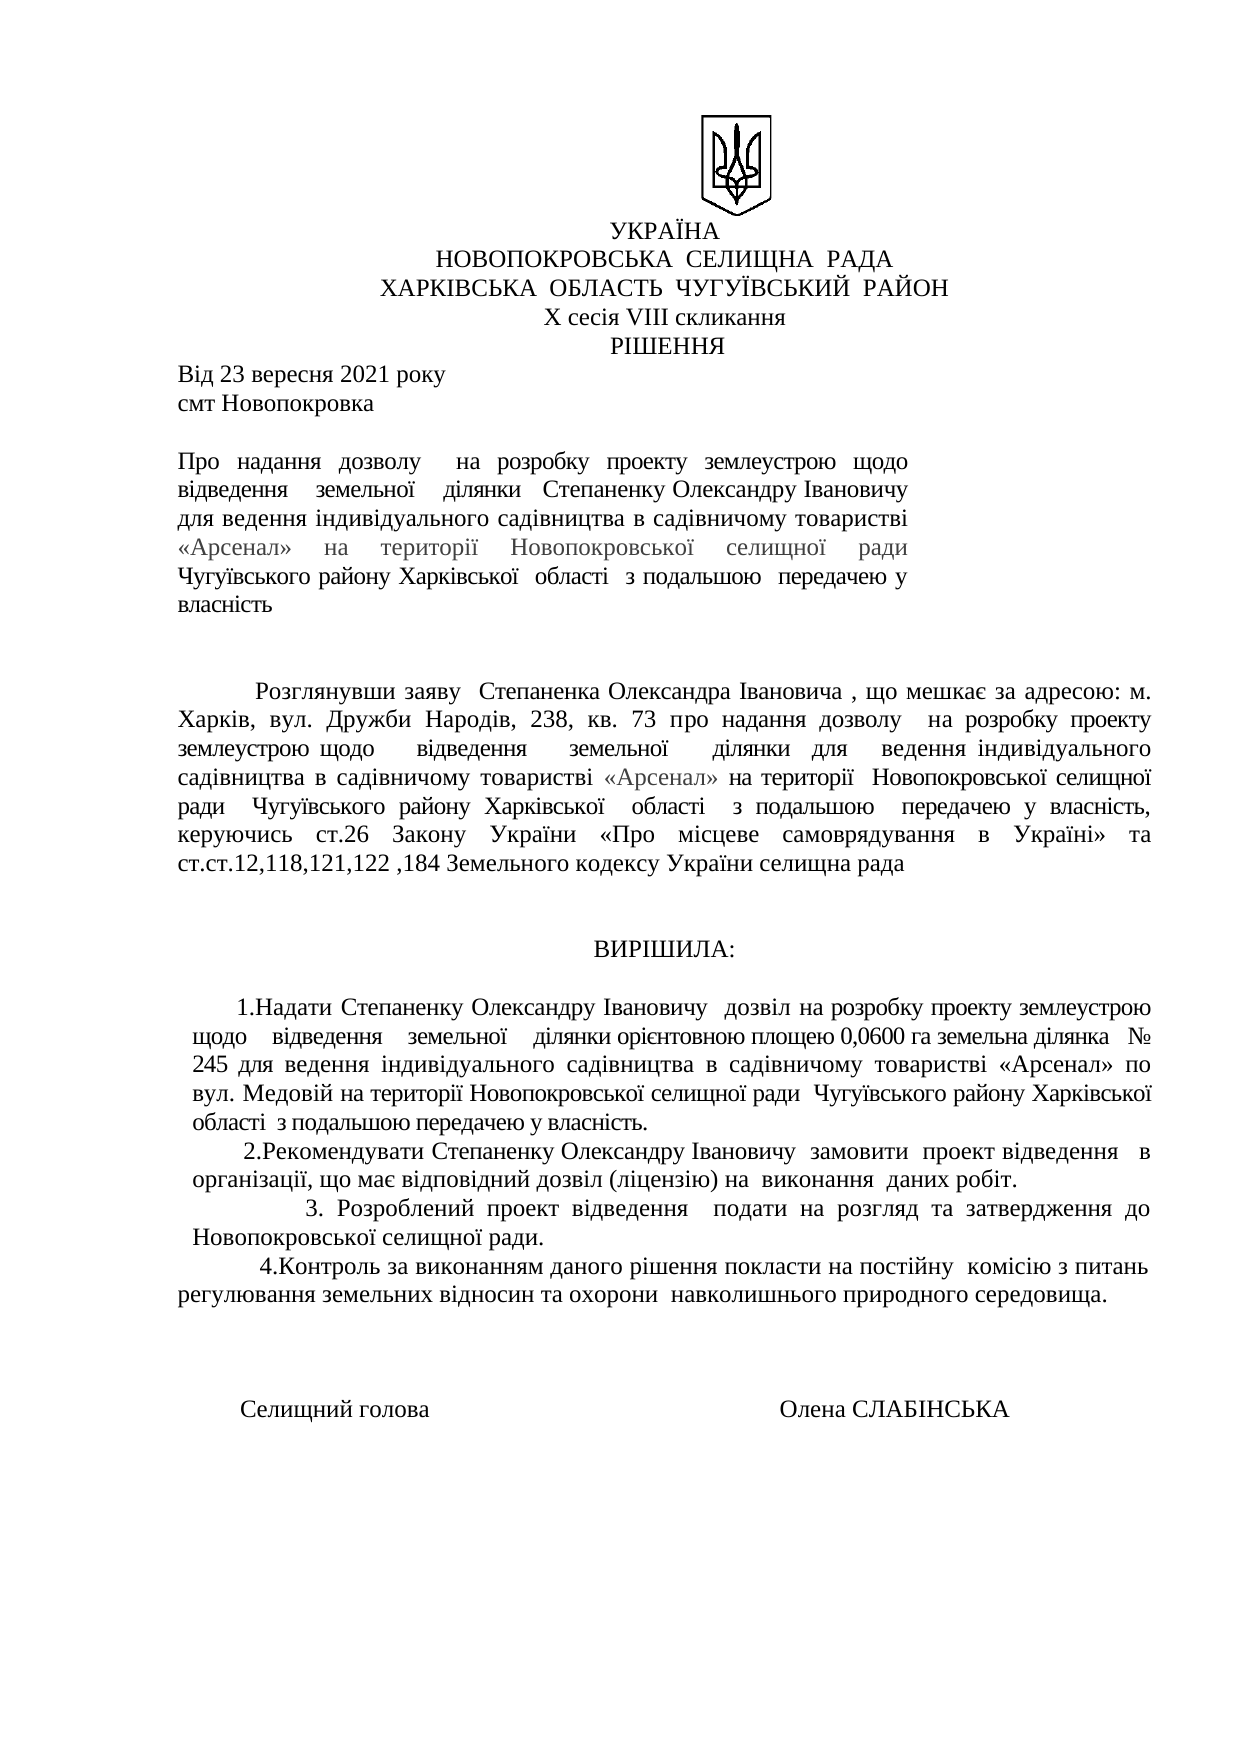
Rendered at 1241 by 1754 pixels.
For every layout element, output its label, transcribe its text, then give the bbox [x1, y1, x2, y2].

text смт Новопокровка [177, 388, 1152, 417]
text 1.Надати Степаненку Олександру Івановичу дозвіл на розробку проекту землеустрою щодо відведення земельної ділянки орієнтовною площею 0,0600 га земельна ділянка № 245 для ведення індивідуального садівництва в садівничому товаристві «Арсенал» по вул. Медовій на території Новопокровської селищної ради Чугуївського району Харківської області з подальшою передачею у власність. [192, 992, 1152, 1136]
text Селищний голова Олена СЛАБІНСЬКА [177, 1394, 1152, 1423]
text Про надання дозволу на розробку проекту землеустрою щодо відведення земельної ділянки Степаненку Олександру Івановичу для ведення індивідуального садівництва в садівничому товаристві «Арсенал» на території Новопокровської селищної ради Чугуївського району Харківської області з подальшою передачею у власність [177, 446, 908, 618]
text РІШЕННЯ [177, 331, 1152, 359]
text ВИРІШИЛА: [177, 934, 1152, 963]
text ХАРКІВСЬКА ОБЛАСТЬ ЧУГУЇВСЬКИЙ РАЙОН [177, 273, 1152, 302]
picture [701, 115, 772, 216]
text 3. Розроблений проект відведення подати на розгляд та затвердження до Новопокровської селищної ради. [192, 1193, 1152, 1251]
text X сесія VІІІ скликання [177, 302, 1152, 331]
text УКРАЇНА [177, 216, 1152, 244]
text 4.Контроль за виконанням даного рішення покласти на постійну комісію з питань регулювання земельних відносин та охорони навколишнього природного середовища. [177, 1251, 1152, 1308]
text НОВОПОКРОВСЬКА СЕЛИЩНА РАДА [177, 244, 1152, 273]
text Розглянувши заяву Степаненка Олександра Івановича , що мешкає за адресою: м. Харків, вул. Дружби Народів, 238, кв. 73 про надання дозволу на розробку проекту землеустрою щодо відведення земельної ділянки для ведення індивідуального садівництва в садівничому товаристві «Арсенал» на території Новопокровської селищної ради Чугуївського району Харківської області з подальшою передачею у власність, керуючись ст.26 Закону України «Про місцеве самоврядування в Україні» та ст.ст.12,118,121,122 ,184 Земельного кодексу України селищна рада [177, 676, 1152, 877]
text 2.Рекомендувати Степаненку Олександру Івановичу замовити проект відведення в організації, що має відповідний дозвіл (ліцензію) на виконання даних робіт. [192, 1136, 1152, 1193]
subtitle Від 23 вересня 2021 року [177, 359, 1152, 388]
